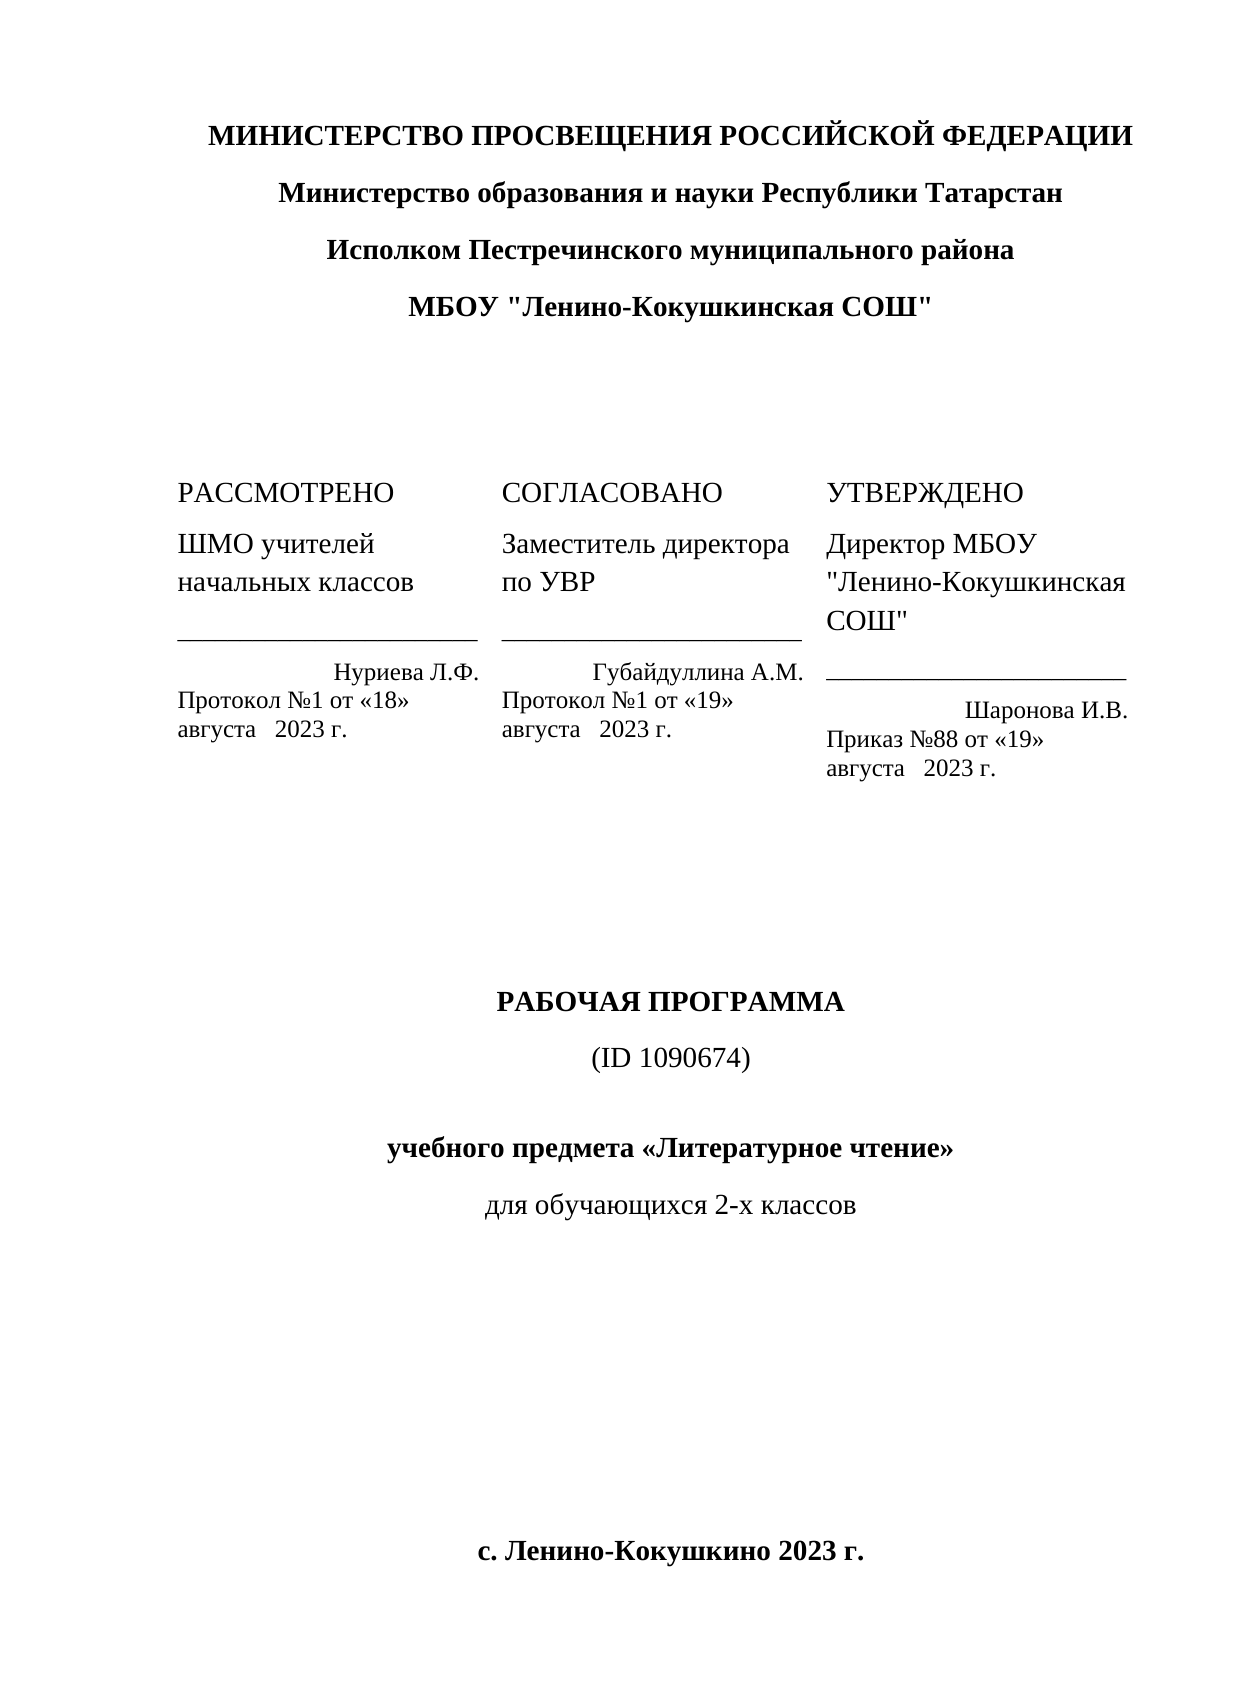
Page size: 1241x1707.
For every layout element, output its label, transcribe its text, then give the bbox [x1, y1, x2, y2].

text РАБОЧАЯ ПРОГРАММА [190, 984, 1152, 1017]
text (ID 1090674) [190, 1041, 601, 1074]
text Исполком Пестречинского муниципального района [190, 232, 1152, 266]
text МИНИСТЕРСТВО ПРОСВЕЩЕНИЯ РОССИЙСКОЙ ФЕДЕРАЦИИ [190, 118, 1152, 152]
text Министерство образования и науки Республики Татарстан [190, 175, 1152, 209]
table_header СОГЛАСОВАНО Заместитель директора по УВР ________________________ Губайдуллина А.М. Протокол №1 от «19» августа 2023 г. [490, 475, 815, 823]
text учебного предмета «Литературное чтение» [190, 1130, 1152, 1163]
table_header РАССМОТРЕНО ШМО учителей начальных классов ________________________ Нуриева Л.Ф. Протокол №1 от «18» августа 2023 г. [166, 475, 490, 823]
text с. Ленино-Кокушкино 2023 г. [190, 1533, 1152, 1567]
text для обучающихся 2-х классов [190, 1187, 1152, 1220]
text (ID 1090674) [741, 1041, 1152, 1074]
text МБОУ "Ленино-Кокушкинская СОШ" [190, 289, 1152, 323]
table_header УТВЕРЖДЕНО Директор МБОУ "Ленино-Кокушкинская СОШ" ________________________ Шаронова И.В. Приказ №88 от «19» августа 2023 г. [815, 475, 1139, 823]
